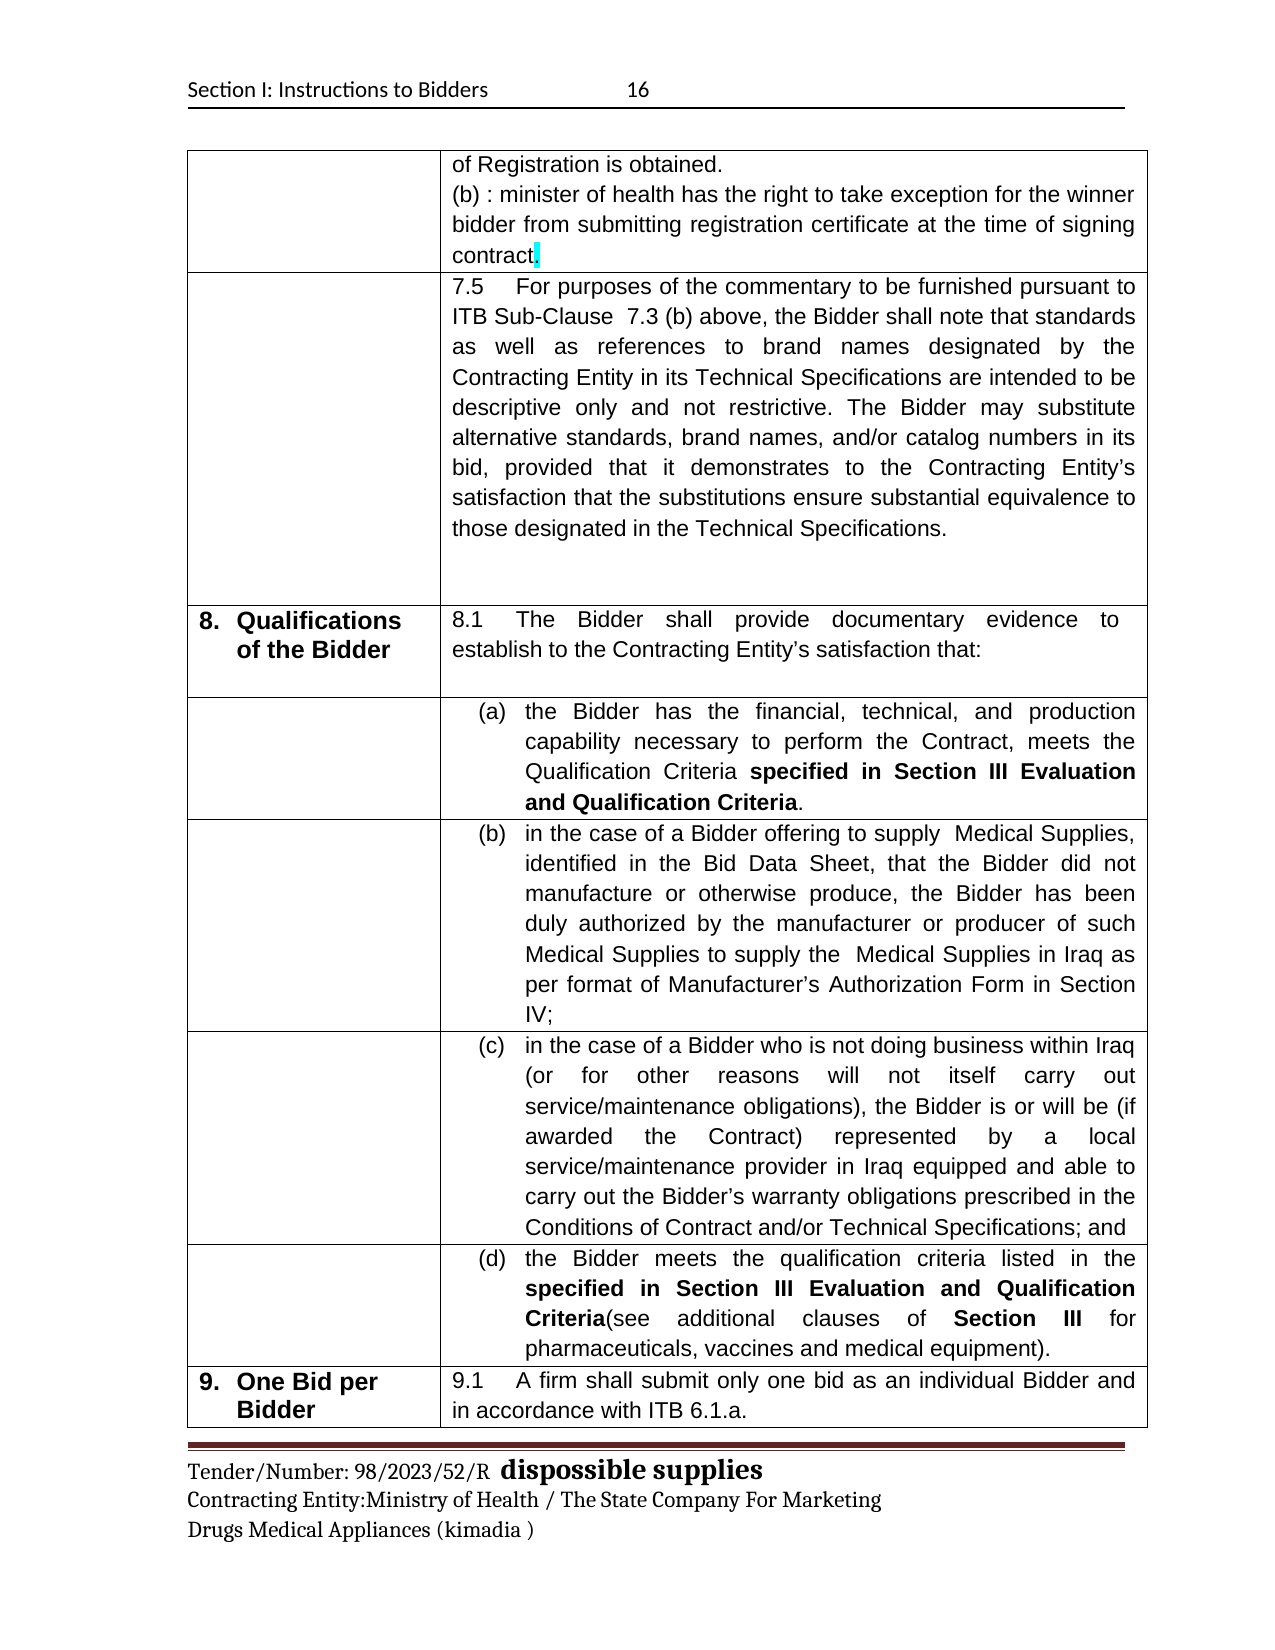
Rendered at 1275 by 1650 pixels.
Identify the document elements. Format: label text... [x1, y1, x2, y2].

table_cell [441, 151, 1147, 272]
table_cell 9.1 A firm shall submit only one bid as an individual Bidder and in accordance with ITB 6.1.a. [441, 1367, 1147, 1427]
table_cell [188, 1032, 440, 1244]
table_cell [188, 698, 440, 819]
table_cell [188, 820, 440, 1031]
table_cell 9. One Bid per Bidder [188, 1367, 440, 1427]
table_cell [188, 273, 440, 605]
table_cell (c) in the case of a Bidder who is not doing business within Iraq (or for other reasons will not itself carry out service/maintenance obligations), the Bidder is or will be (if awarded the Contract) represented by a local service/maintenance provider in Iraq equipped and able to carry out the Bidder’s warranty obligations prescribed in the Conditions of Contract and/or Technical Specifications; and [441, 1032, 1147, 1244]
table_cell (b) in the case of a Bidder offering to supply Medical Supplies, identified in the Bid Data Sheet, that the Bidder did not manufacture or otherwise produce, the Bidder has been duly authorized by the manufacturer or producer of such Medical Supplies to supply the Medical Supplies in Iraq as per format of Manufacturer’s Authorization Form in Section IV; [441, 820, 1147, 1031]
table_cell 8.1 The Bidder shall provide documentary evidence to establish to the Contracting Entity’s satisfaction that: [441, 606, 1147, 697]
table_cell [188, 1245, 440, 1366]
table_cell 7.5 For purposes of the commentary to be furnished pursuant to ITB Sub-Clause 7.3 (b) above, the Bidder shall note that standards as well as references to brand names designated by the Contracting Entity in its Technical Specifications are intended to be descriptive only and not restrictive. The Bidder may substitute alternative standards, brand names, and/or catalog numbers in its bid, provided that it demonstrates to the Contracting Entity’s satisfaction that the substitutions ensure substantial equivalence to those designated in the Technical Specifications. [441, 273, 1147, 605]
table_cell 8. Qualifications of the Bidder [188, 606, 440, 697]
table_cell [188, 151, 440, 272]
table_cell (a) the Bidder has the financial, technical, and production capability necessary to perform the Contract, meets the Qualification Criteria specified in Section III Evaluation and Qualification Criteria. [441, 698, 1147, 819]
table_cell (d) the Bidder meets the qualification criteria listed in the specified in Section III Evaluation and Qualification Criteria(see additional clauses of Section III for pharmaceuticals, vaccines and medical equipment). [441, 1245, 1147, 1366]
